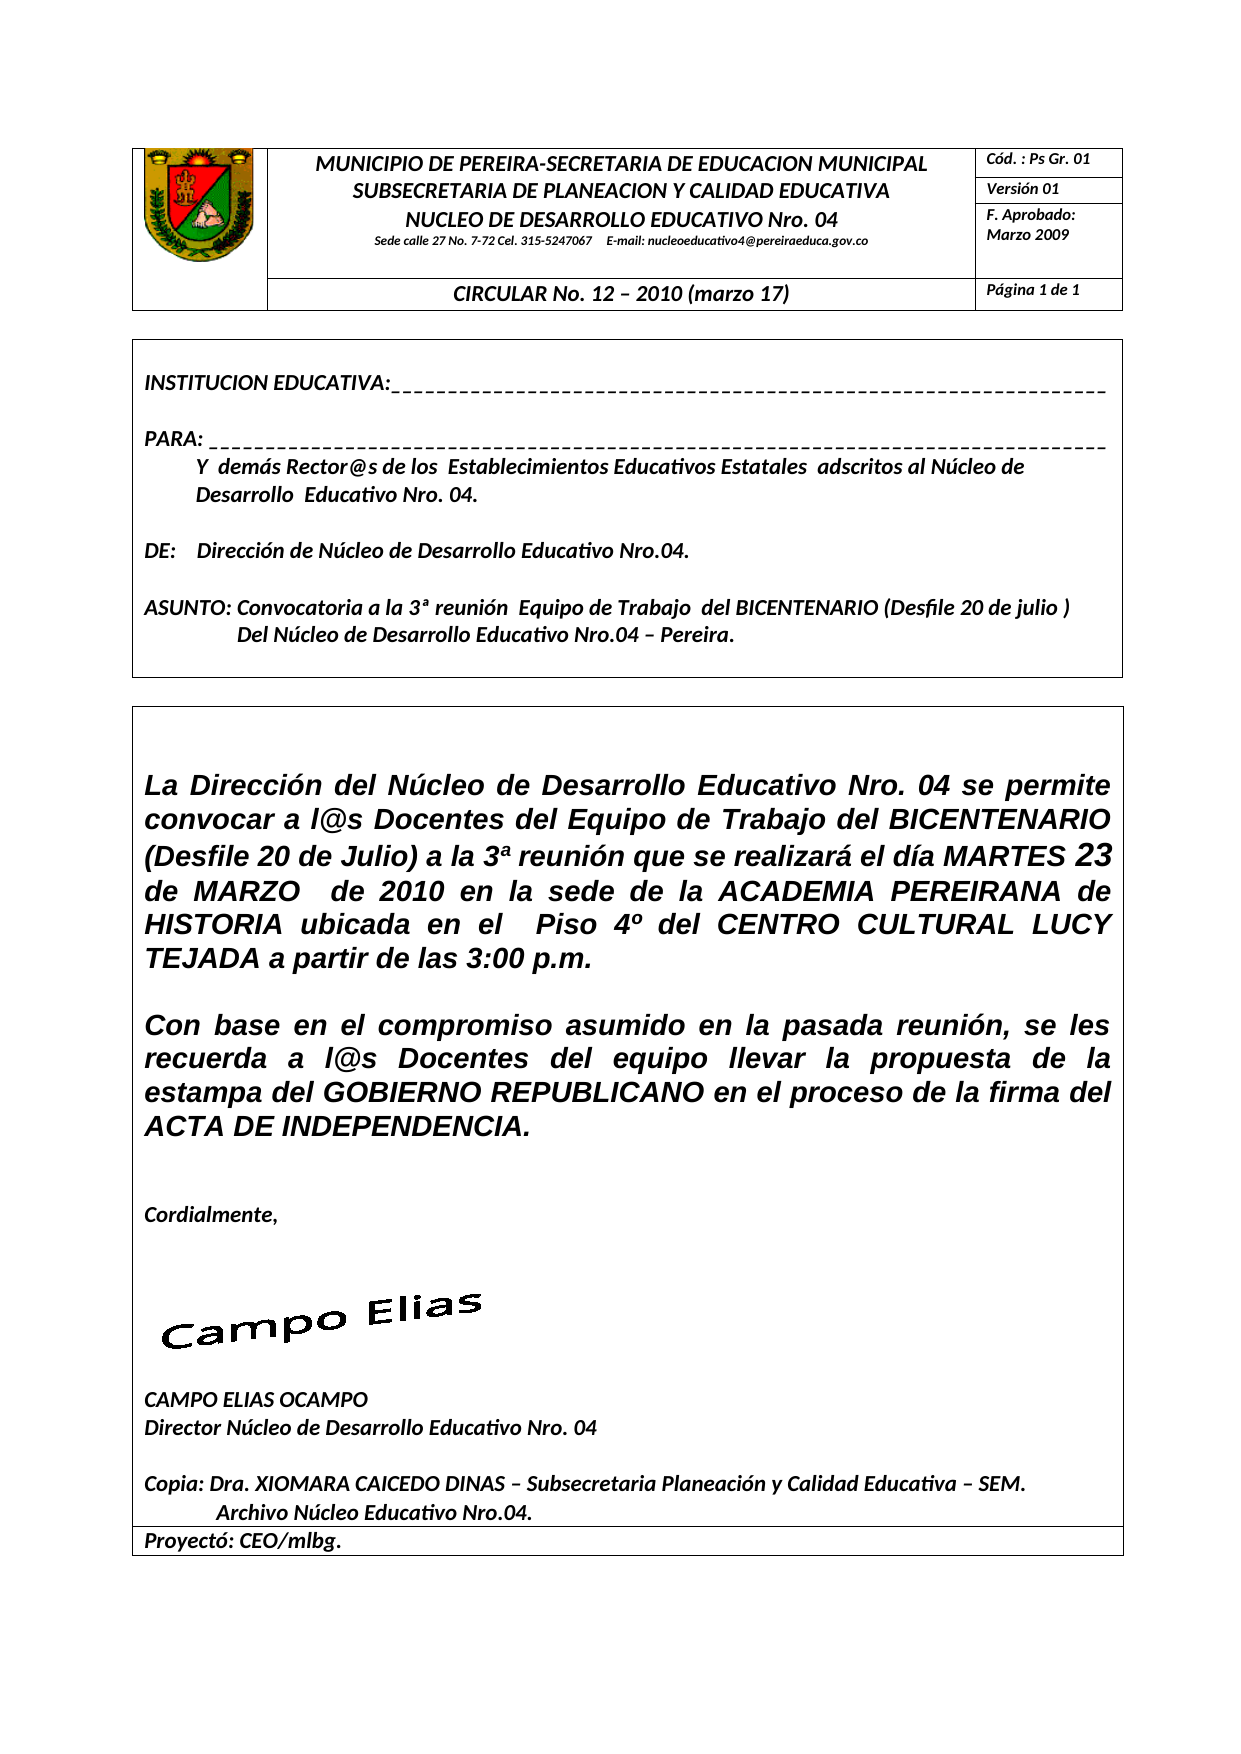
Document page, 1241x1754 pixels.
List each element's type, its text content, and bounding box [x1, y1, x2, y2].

table_cell [133, 149, 267, 310]
table_cell Proyectó: CEO/mlbg. [133, 1527, 1123, 1555]
table_cell F. Aprobado: Marzo 2009 [976, 204, 1122, 278]
table_cell Versión 01 [976, 178, 1122, 203]
table_cell CIRCULAR No. 12 – 2010 (marzo 17) [268, 279, 975, 310]
table_cell Página 1 de 1 [976, 279, 1122, 310]
table_cell Cód. : Ps Gr. 01 [976, 149, 1122, 177]
table_header La Dirección del Núcleo de Desarrollo Educativo Nro. 04 se permite convocar a l@s Docentes del Equipo de Trabajo del BICENTENARIO (Desfile 20 de Julio) a la 3ª reunión que se realizará el día MARTES 23 de MARZO de 2010 en la sede de la ACADEMIA PEREIRANA de HISTORIA ubicada en el Piso 4º del CENTRO CULTURAL LUCY TEJADA a partir de las 3:00 p.m. Con base en el compromiso asumido en la pasada reunión, se les recuerda a l@s Docentes del equipo llevar la propuesta de la estampa del GOBIERNO REPUBLICANO en el proceso de la firma del ACTA DE INDEPENDENCIA. Cordialmente, CAMPO ELIAS OCAMPO Director Núcleo de Desarrollo Educativo Nro. 04 Copia: Dra. XIOMARA CAICEDO DINAS – Subsecretaria Planeación y Calidad Educativa – SEM. Archivo Núcleo Educativo Nro.04. [133, 707, 1123, 1526]
table_header INSTITUCION EDUCATIVA:_______________________________________________________________ PARA: _______________________________________________________________________________ Y demás Rector@s de los Establecimientos Educativos Estatales adscritos al Núcleo de Desarrollo Educativo Nro. 04. DE: Dirección de Núcleo de Desarrollo Educativo Nro.04. ASUNTO: Convocatoria a la 3ª reunión Equipo de Trabajo del BICENTENARIO (Desfile 20 de julio ) Del Núcleo de Desarrollo Educativo Nro.04 – Pereira. [133, 340, 1122, 677]
table_cell MUNICIPIO DE PEREIRA-SECRETARIA DE EDUCACION MUNICIPAL SUBSECRETARIA DE PLANEACION Y CALIDAD EDUCATIVA NUCLEO DE DESARROLLO EDUCATIVO Nro. 04 Sede calle 27 No. 7-72 Cel. 315-5247067 E-mail: nucleoeducativo4@pereiraeduca.gov.co [268, 149, 975, 278]
